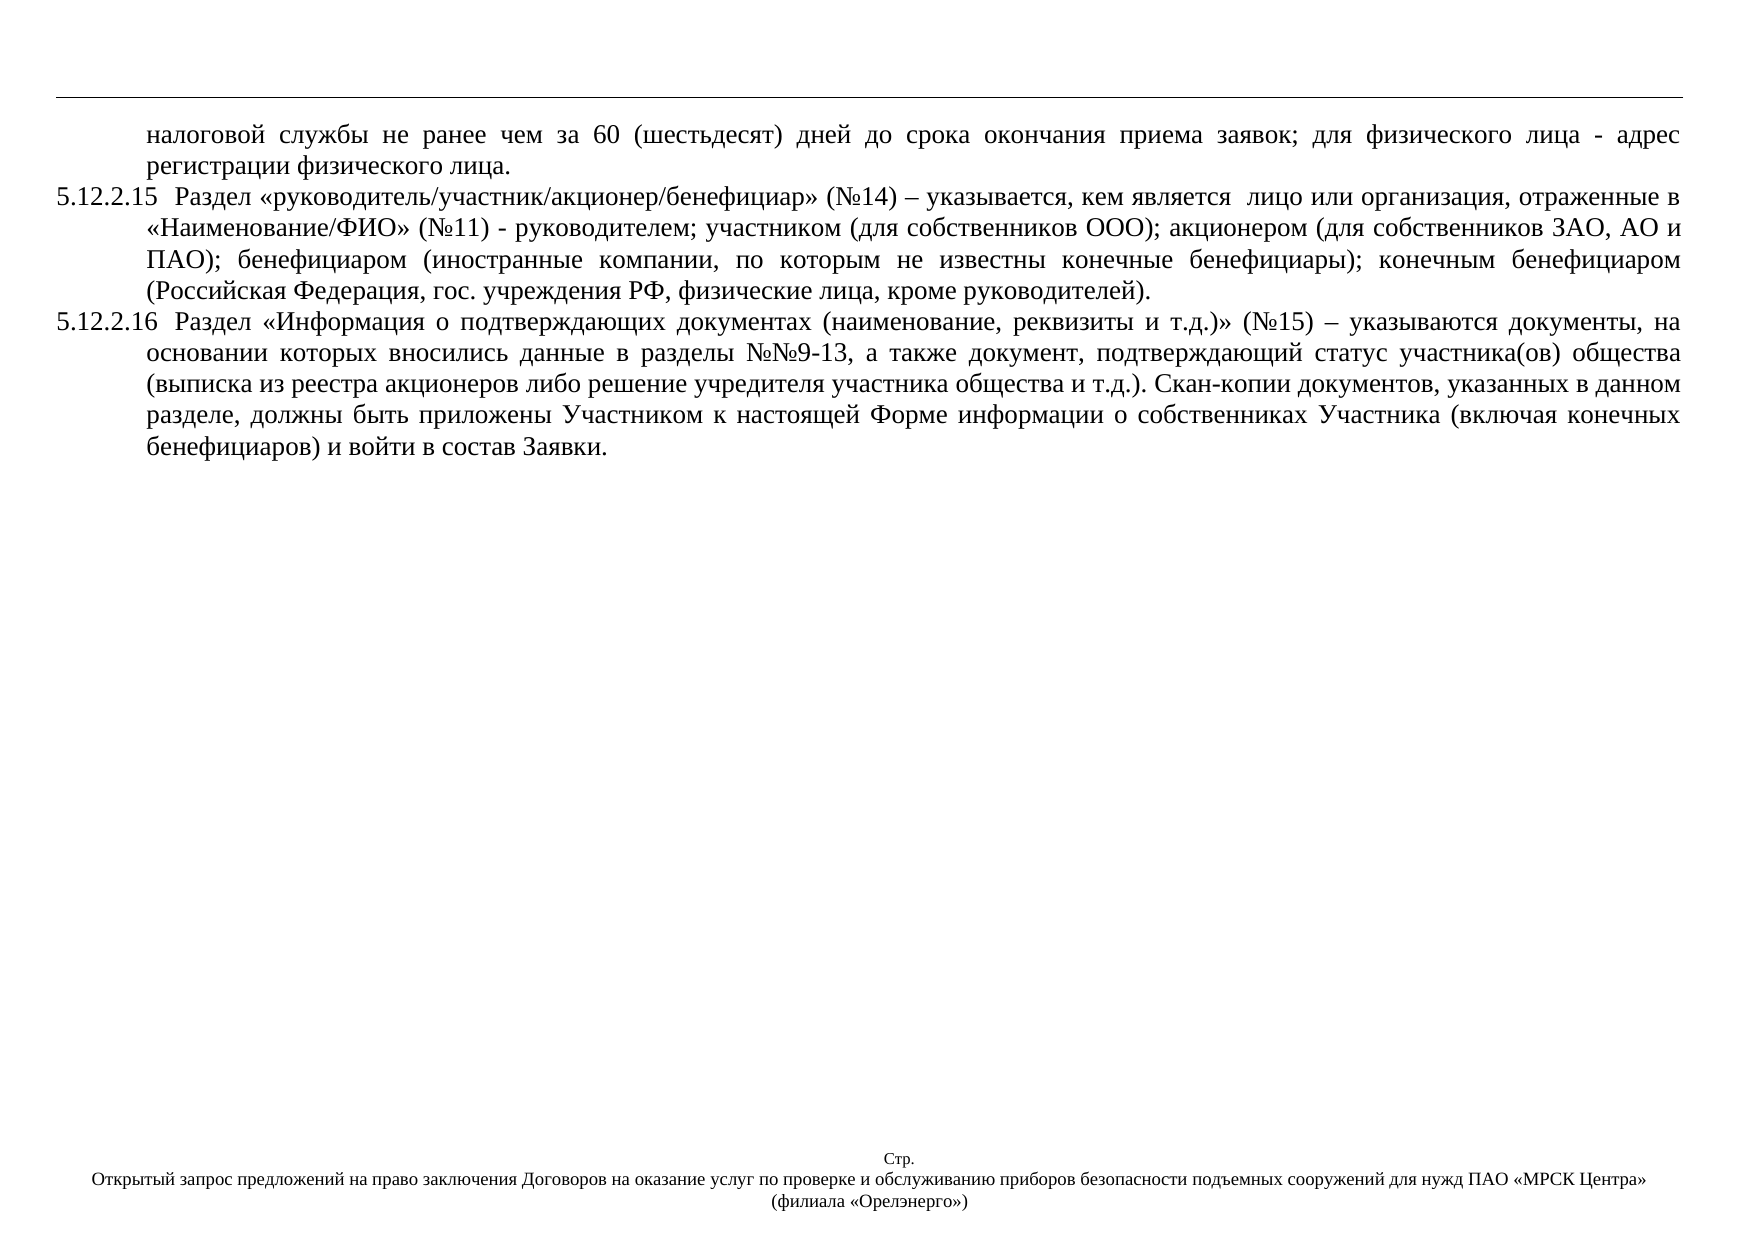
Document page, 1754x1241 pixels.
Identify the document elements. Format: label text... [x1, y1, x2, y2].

list Раздел «Информация о подтверждающих документах (наименование, реквизиты и т.д.)» (№15) – указываются документы, на основании которых вносились данные в разделы №№9-13, а также документ, подтверждающий статус участника(ов) общества (выписка из реестра акционеров либо решение учредителя участника общества и т.д.). Скан-копии документов, указанных в данном разделе, должны быть приложены Участником к настоящей Форме информации о собственниках Участника (включая конечных бенефициаров) и войти в состав Заявки. [56, 305, 1683, 461]
list Раздел «руководитель/участник/акционер/бенефициар» (№14) – указывается, кем является лицо или организация, отраженные в «Наименование/ФИО» (№11) - руководителем; участником (для собственников ООО); акционером (для собственников ЗАО, АО и ПАО); бенефициаром (иностранные компании, по которым не известны конечные бенефициары); конечным бенефициаром (Российская Федерация, гос. учреждения РФ, физические лица, кроме руководителей). [56, 180, 1683, 305]
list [56, 118, 1683, 180]
